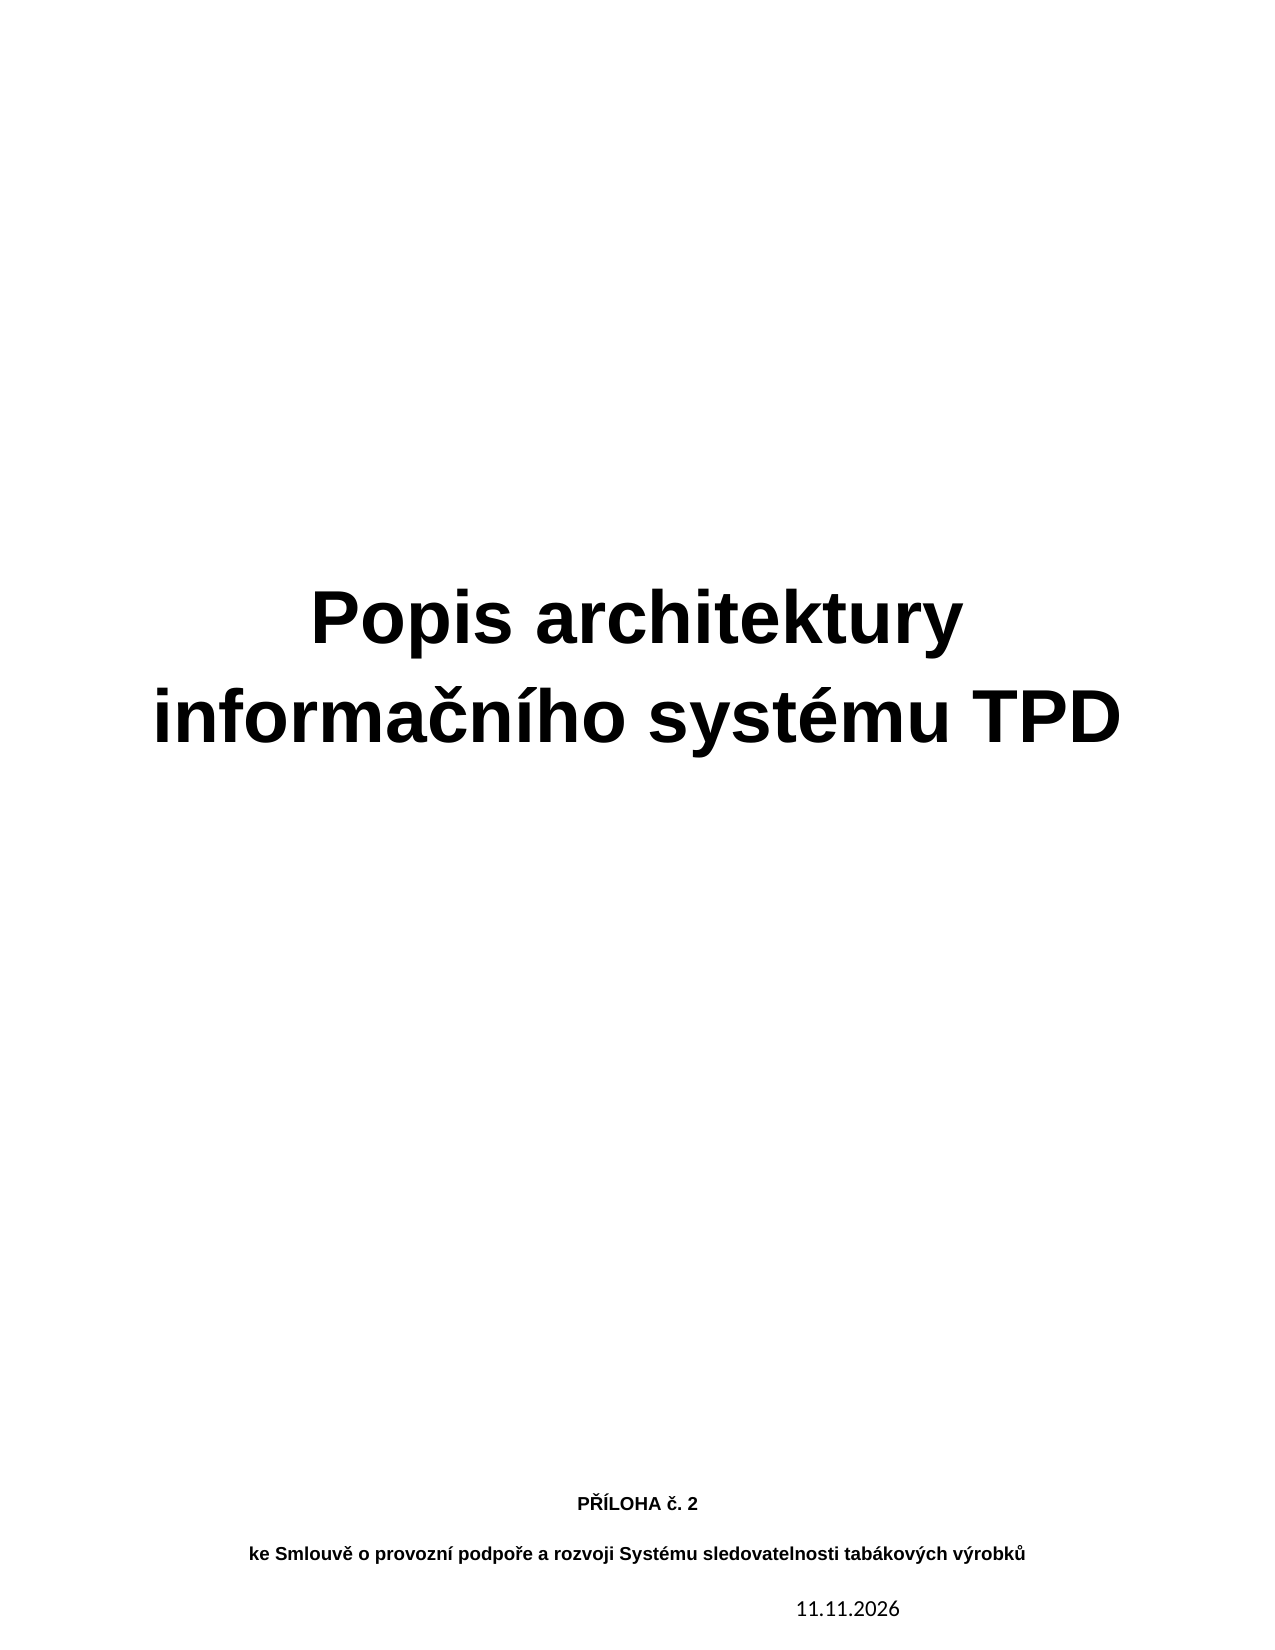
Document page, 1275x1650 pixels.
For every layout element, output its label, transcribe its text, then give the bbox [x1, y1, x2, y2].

text Popis architektury informačního systému TPD [150, 573, 1125, 758]
